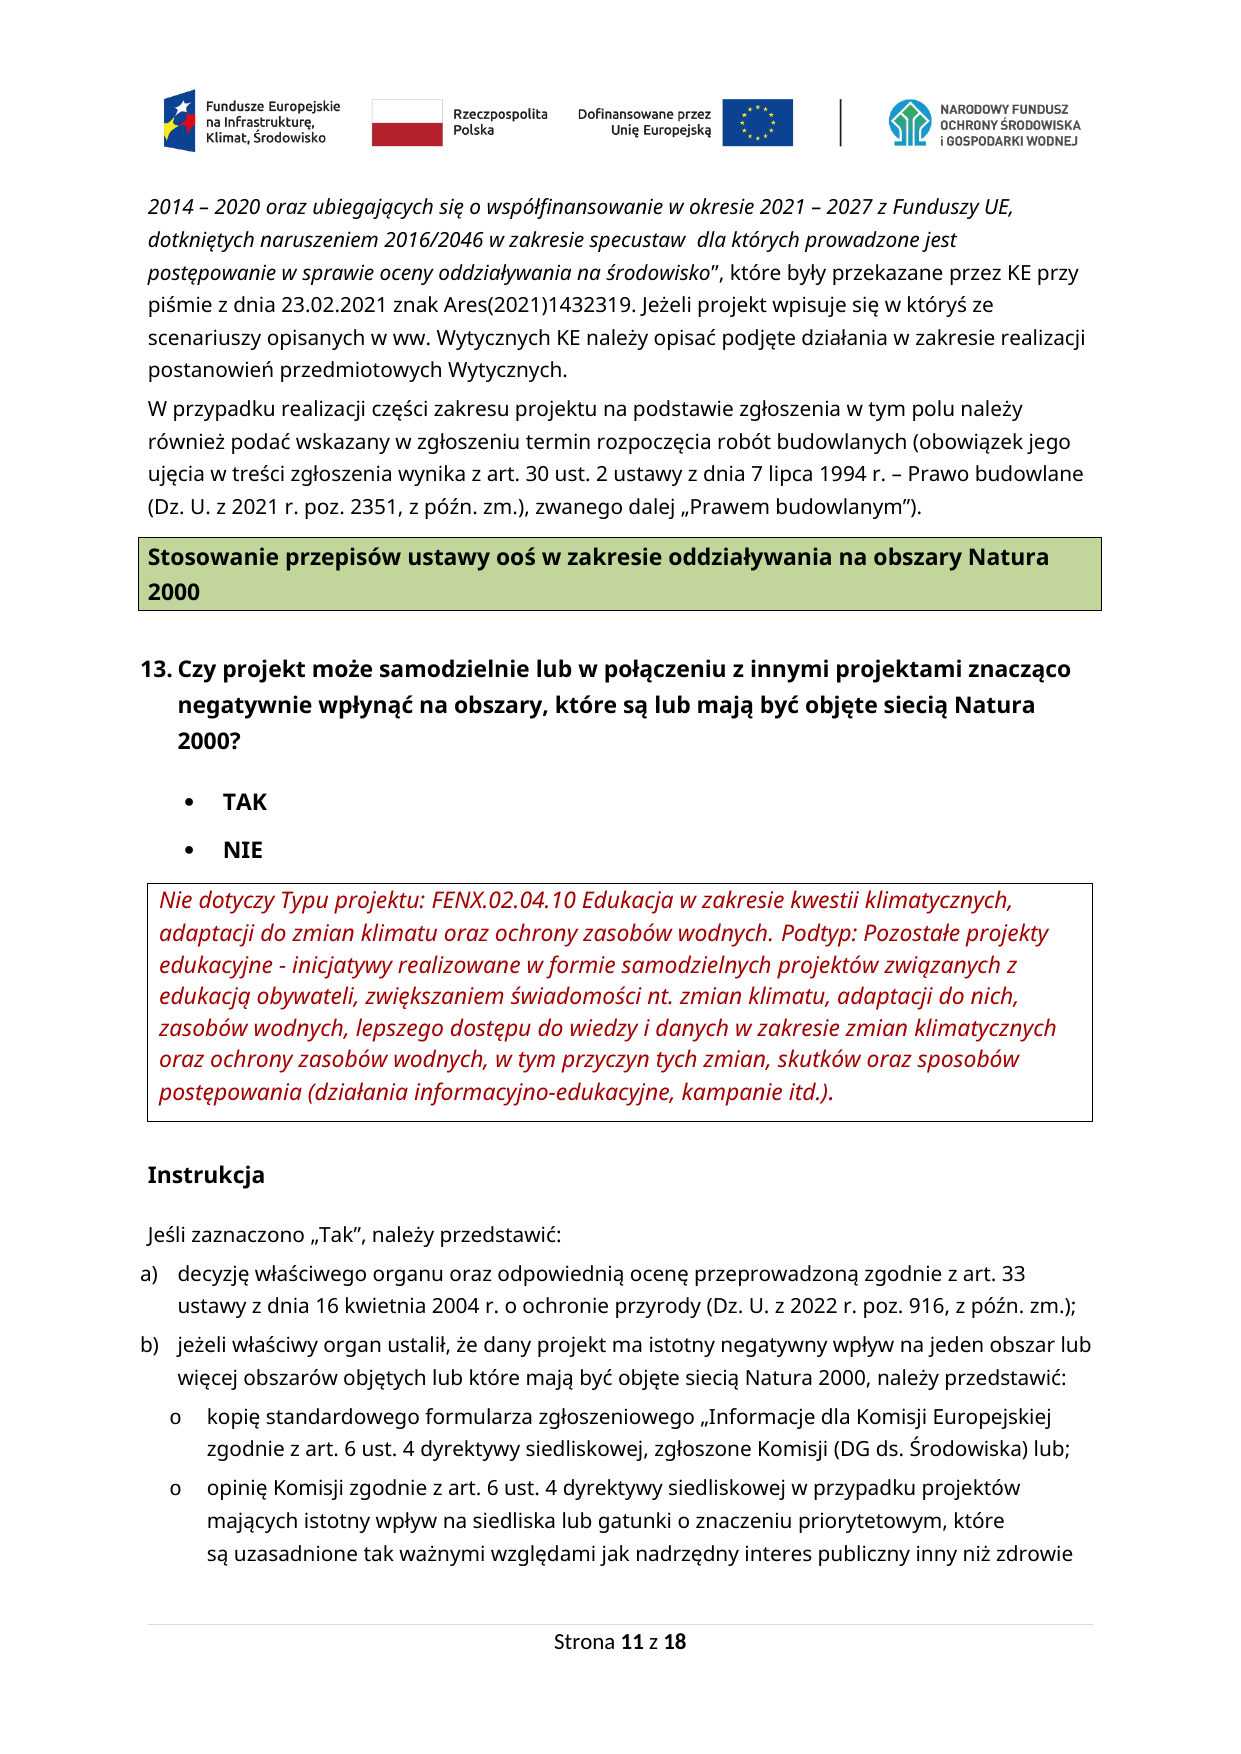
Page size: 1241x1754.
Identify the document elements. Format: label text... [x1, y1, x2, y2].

list jeżeli właściwy organ ustalił, że dany projekt ma istotny negatywny wpływ na jeden obszar lub więcej obszarów objętych lub które mają być objęte siecią Natura 2000, należy przedstawić: [140, 1330, 1093, 1391]
text Instrukcja [148, 1159, 1093, 1190]
list TAK [185, 786, 1093, 817]
picture [147, 73, 1093, 168]
list Czy projekt może samodzielnie lub w połączeniu z innymi projektami znacząco negatywnie wpłynąć na obszary, które są lub mają być objęte siecią Natura 2000? [140, 653, 1093, 756]
text Jeśli zaznaczono „Tak”, należy przedstawić: [148, 1220, 1093, 1248]
text W przypadku realizacji części zakresu projektu na podstawie zgłoszenia w tym polu należy również podać wskazany w zgłoszeniu termin rozpoczęcia robót budowlanych (obowiązek jego ujęcia w treści zgłoszenia wynika z art. 30 ust. 2 ustawy z dnia 7 lipca 1994 r. – Prawo budowlane (Dz. U. z 2021 r. poz. 2351, z późn. zm.), zwanego dalej „Prawem budowlanym”). [148, 394, 1093, 521]
table_header Nie dotyczy Typu projektu: FENX.02.04.10 Edukacja w zakresie kwestii klimatycznych, adaptacji do zmian klimatu oraz ochrony zasobów wodnych. Podtyp: Pozostałe projekty edukacyjne - inicjatywy realizowane w formie samodzielnych projektów związanych z edukacją obywateli, zwiększaniem świadomości nt. zmian klimatu, adaptacji do nich, zasobów wodnych, lepszego dostępu do wiedzy i danych w zakresie zmian klimatycznych oraz ochrony zasobów wodnych, w tym przyczyn tych zmian, skutków oraz sposobów postępowania (działania informacyjno-edukacyjne, kampanie itd.). [148, 884, 1092, 1121]
list kopię standardowego formularza zgłoszeniowego „Informacje dla Komisji Europejskiej zgodnie z art. 6 ust. 4 dyrektywy siedliskowej, zgłoszone Komisji (DG ds. Środowiska) lub; [169, 1402, 1093, 1463]
list decyzję właściwego organu oraz odpowiednią ocenę przeprowadzoną zgodnie z art. 33 ustawy z dnia 16 kwietnia 2004 r. o ochronie przyrody (Dz. U. z 2022 r. poz. 916, z późn. zm.); [140, 1259, 1093, 1320]
list NIE [185, 834, 1093, 865]
text Stosowanie przepisów ustawy ooś w zakresie oddziaływania na obszary Natura 2000 [139, 538, 1101, 610]
